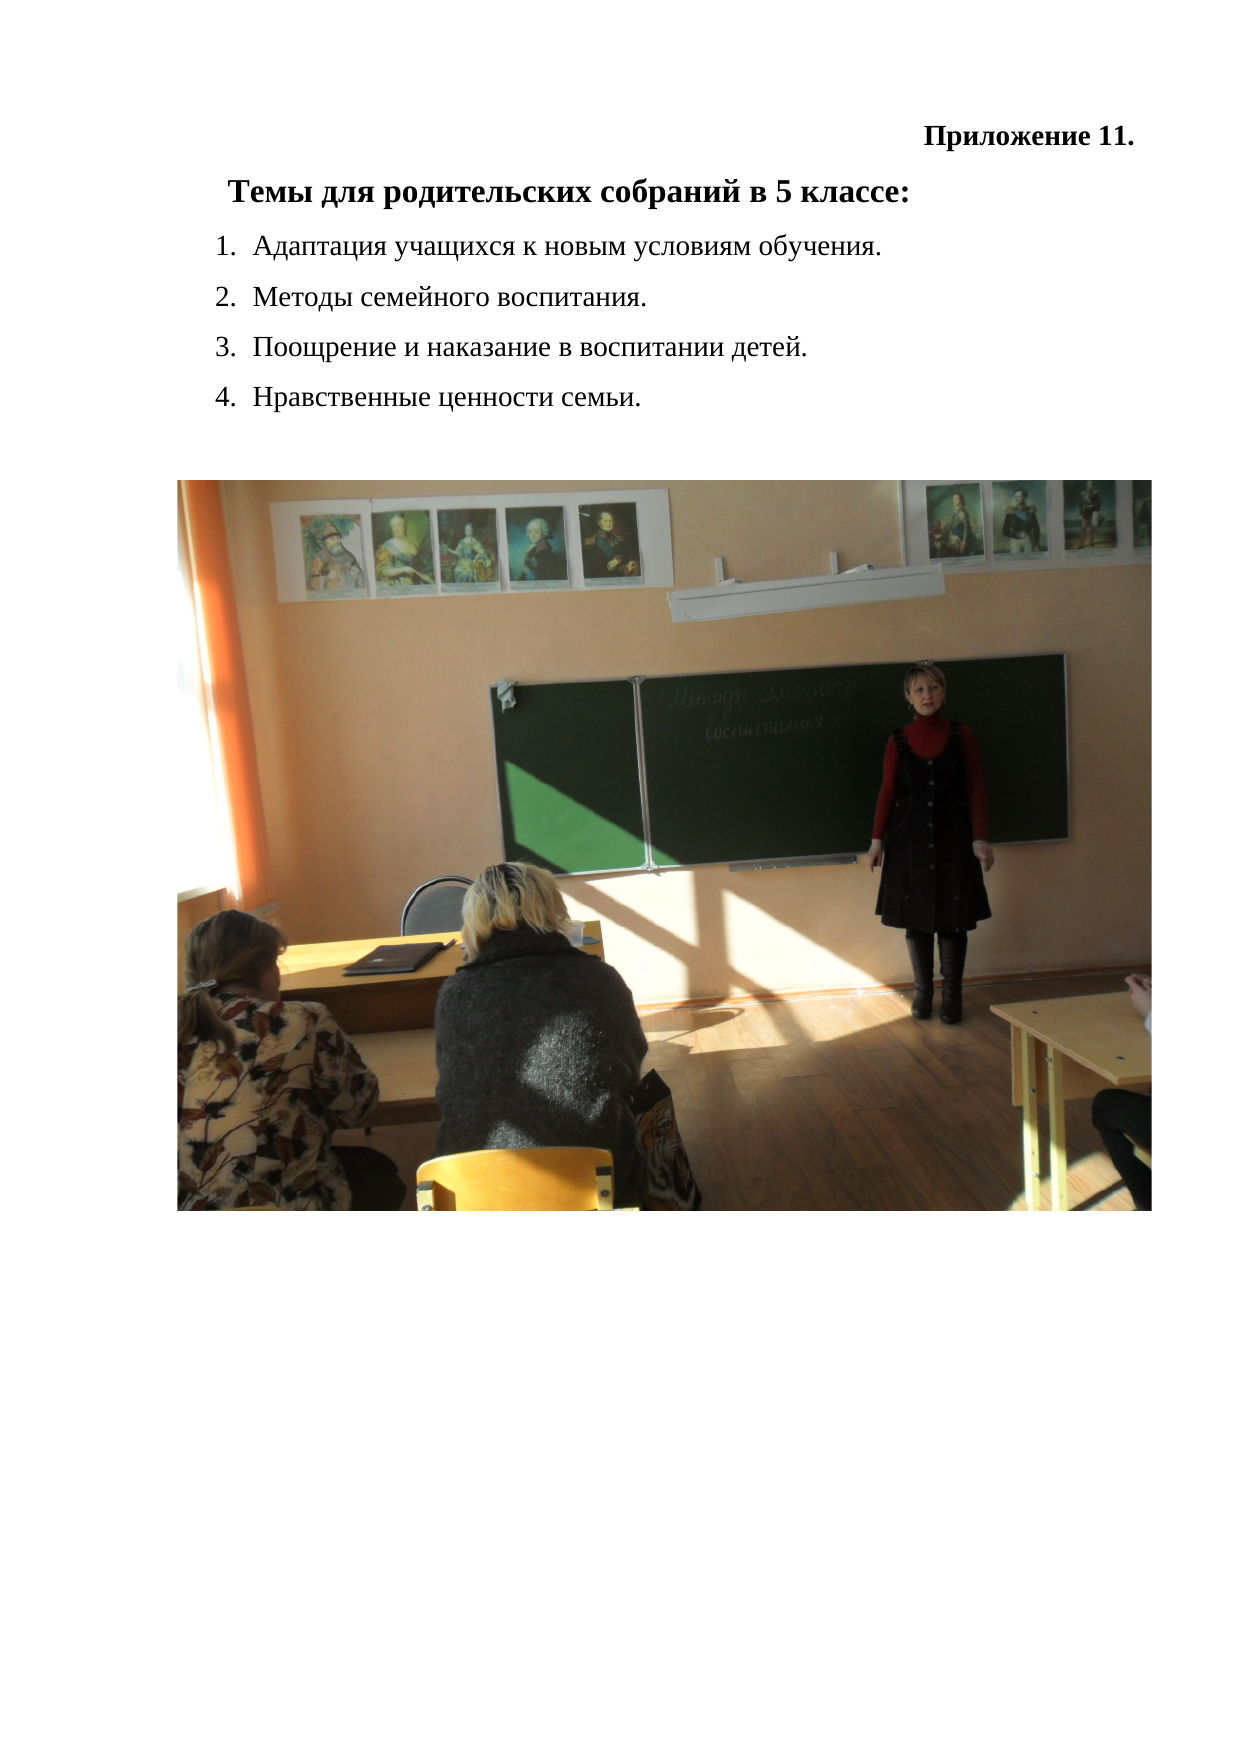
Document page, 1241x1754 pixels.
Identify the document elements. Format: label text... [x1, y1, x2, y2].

list Методы семейного воспитания. [215, 279, 1152, 312]
list Адаптация учащихся к новым условиям обучения. [215, 228, 1152, 262]
list Нравственные ценности семьи. [215, 379, 1152, 413]
text Приложение 11. [177, 118, 1152, 152]
picture [177, 480, 1152, 1211]
text Темы для родительских собраний в 5 классе: [177, 171, 1152, 209]
list Поощрение и наказание в воспитании детей. [215, 329, 1152, 362]
